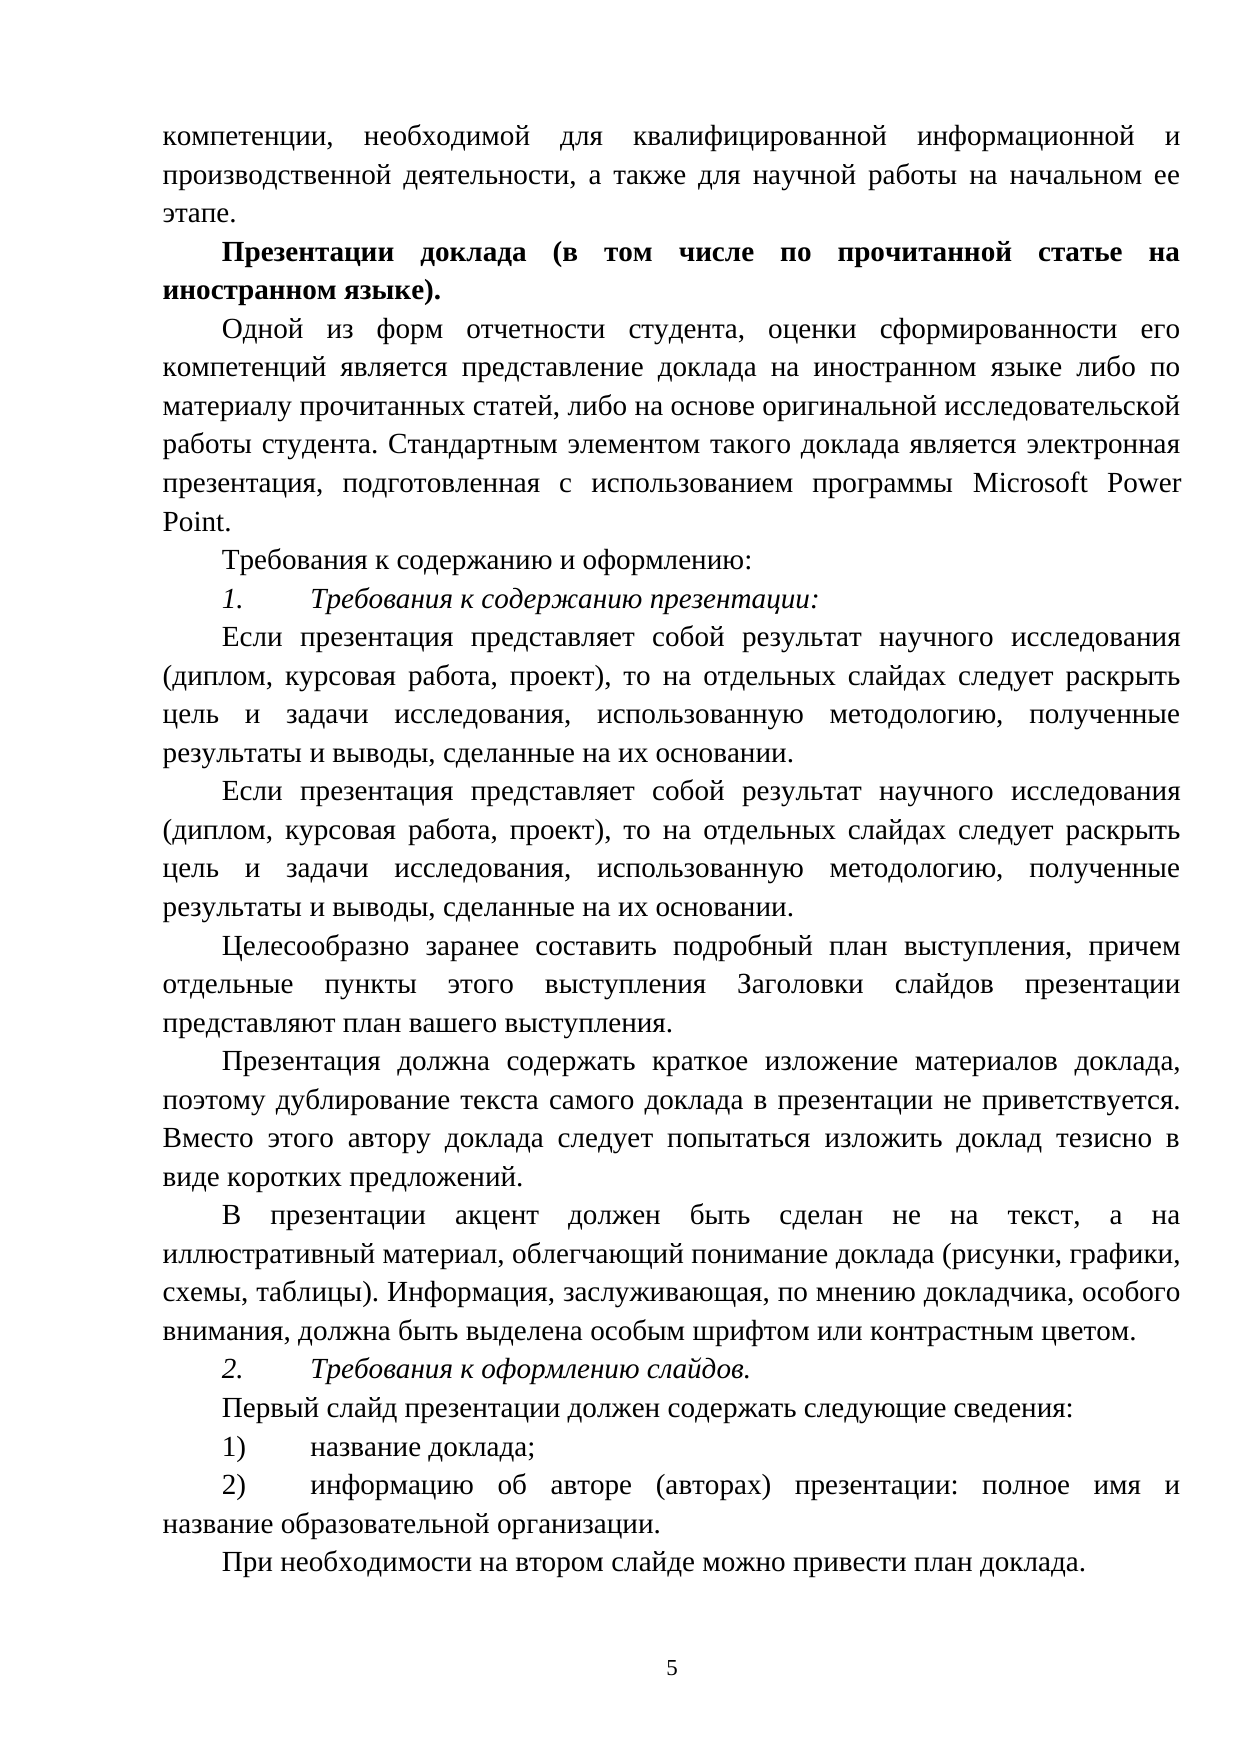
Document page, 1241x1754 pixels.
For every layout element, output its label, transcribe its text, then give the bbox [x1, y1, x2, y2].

text Одной из форм отчетности студента, оценки сформированности его компетенций является представление доклада на иностранном языке либо по материалу прочитанных статей, либо на основе оригинальной исследовательской работы студента. Стандартным элементом такого доклада является электронная презентация, подготовленная с использованием программы Microsoft Power Point. [162, 311, 1181, 537]
text Требования к содержанию и оформлению: [162, 542, 1181, 576]
text При необходимости на втором слайде можно привести план доклада. [162, 1544, 1181, 1578]
text Презентации доклада (в том числе по прочитанной статье на иностранном языке). [162, 234, 1181, 306]
text Презентация должна содержать краткое изложение материалов доклада, поэтому дублирование текста самого доклада в презентации не приветствуется. Вместо этого автору доклада следует попытаться изложить доклад тезисно в виде коротких предложений. [162, 1043, 1181, 1192]
list Требования к оформлению слайдов. [162, 1352, 1181, 1385]
text В презентации акцент должен быть сделан не на текст, а на иллюстративный материал, облегчающий понимание доклада (рисунки, графики, схемы, таблицы). Информация, заслуживающая, по мнению докладчика, особого внимания, должна быть выделена особым шрифтом или контрастным цветом. [162, 1197, 1181, 1347]
text Если презентация представляет собой результат научного исследования (диплом, курсовая работа, проект), то на отдельных слайдах следует раскрыть цель и задачи исследования, использованную методологию, полученные результаты и выводы, сделанные на их основании. [162, 773, 1181, 923]
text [162, 118, 1181, 229]
list Требования к содержанию презентации: [162, 581, 1181, 614]
list информацию об авторе (авторах) презентации: полное имя и название образовательной организации. [162, 1467, 1181, 1539]
text Целесообразно заранее составить подробный план выступления, причем отдельные пункты этого выступления Заголовки слайдов презентации представляют план вашего выступления. [162, 928, 1181, 1038]
text Первый слайд презентации должен содержать следующие сведения: [162, 1390, 1181, 1424]
text Если презентация представляет собой результат научного исследования (диплом, курсовая работа, проект), то на отдельных слайдах следует раскрыть цель и задачи исследования, использованную методологию, полученные результаты и выводы, сделанные на их основании. [162, 619, 1181, 768]
list название доклада; [162, 1429, 1181, 1462]
